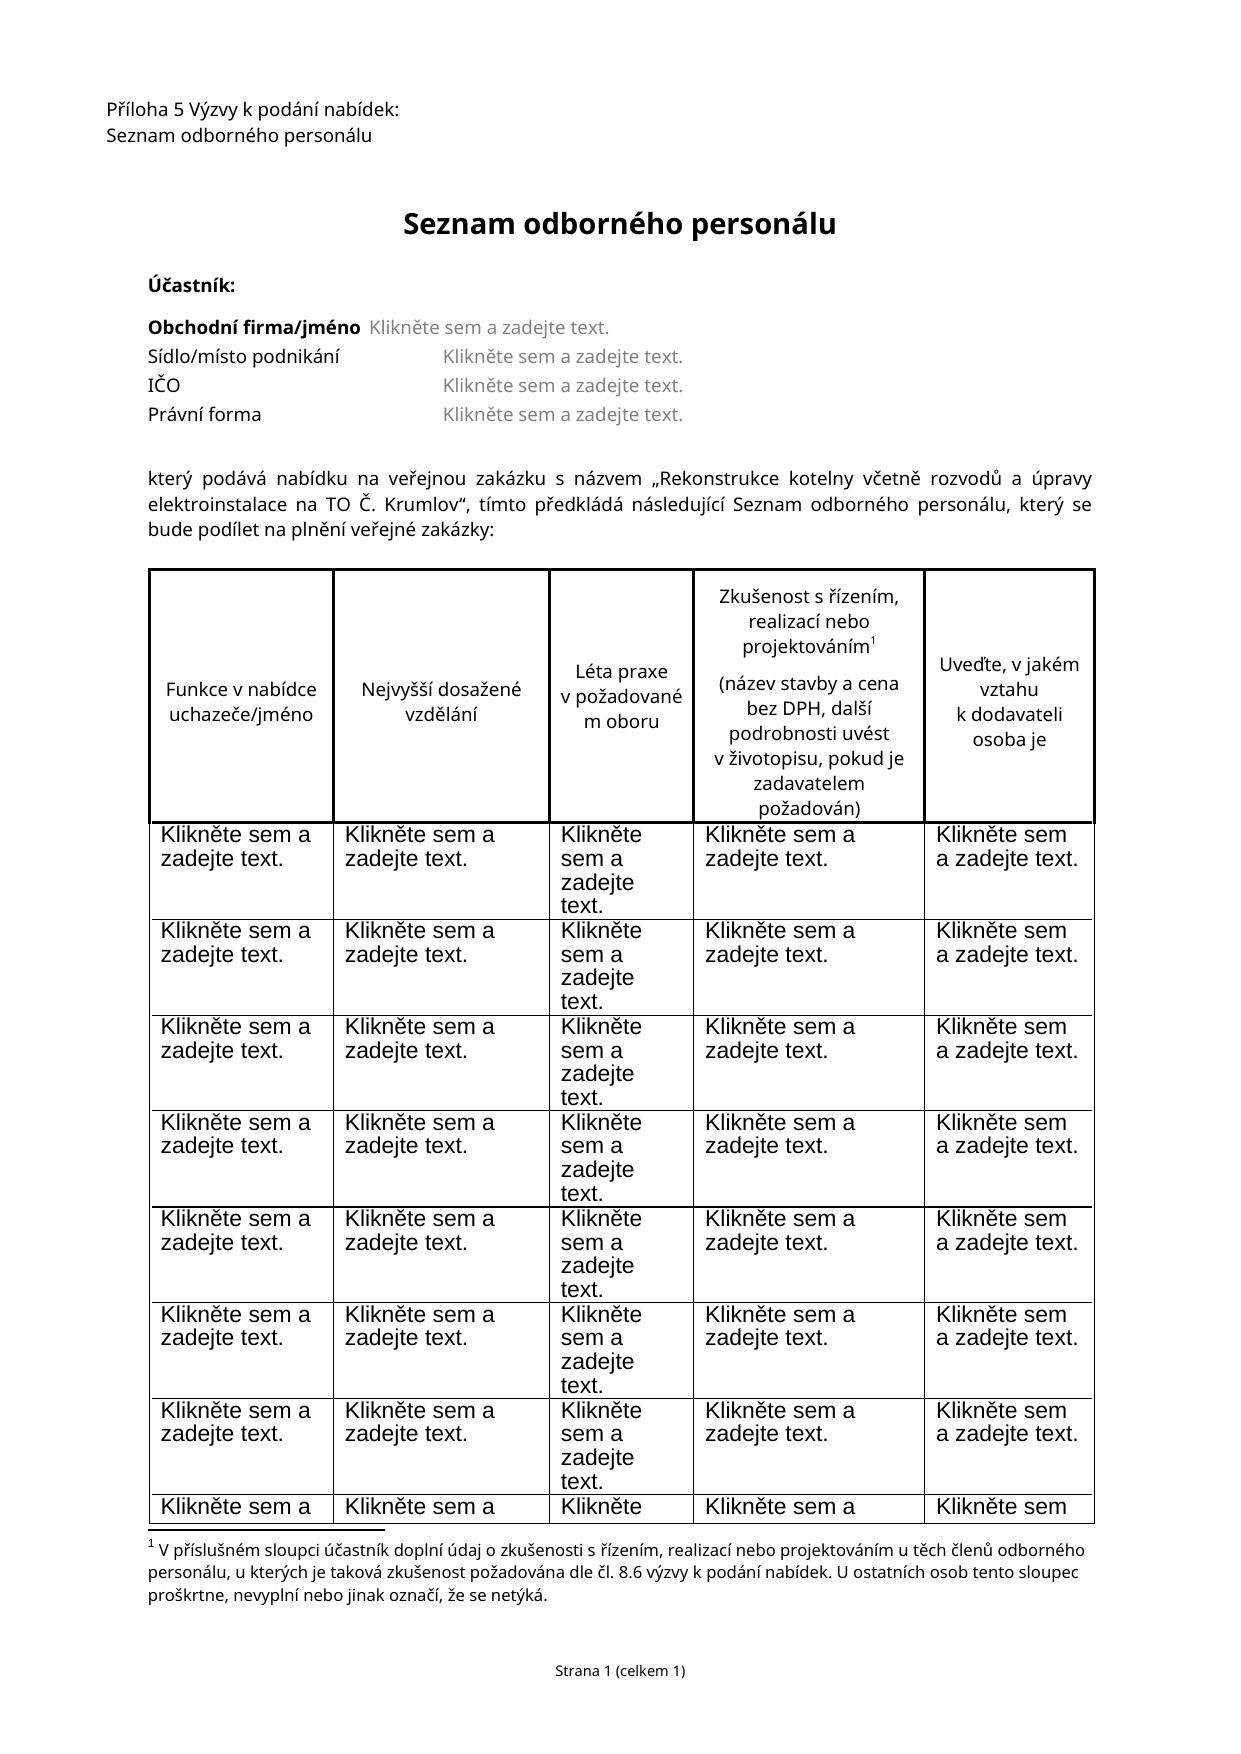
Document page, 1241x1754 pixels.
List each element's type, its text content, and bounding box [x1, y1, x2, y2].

text Účastník: [148, 268, 1093, 299]
table_header Léta praxe v požadovaném oboru [551, 571, 692, 821]
text který podává nabídku na veřejnou zakázku s názvem „Rekonstrukce kotelny včetně rozvodů a úpravy elektroinstalace na TO Č. Krumlov“, tímto předkládá následující Seznam odborného personálu, který se bude podílet na plnění veřejné zakázky: [148, 465, 1093, 542]
text Právní forma [148, 398, 1093, 427]
text Obchodní firma/jméno [148, 311, 1093, 340]
table_header Zkušenost s řízením, realizací nebo projektováním (název stavby a cena bez DPH, další podrobnosti uvést v životopisu, pokud je zadavatelem požadován) [695, 571, 923, 821]
table_header Nejvyšší dosažené vzdělání [335, 571, 548, 821]
text IČO [148, 369, 1093, 398]
text Sídlo/místo podnikání [148, 340, 1093, 369]
title Seznam odborného personálu [148, 203, 1093, 243]
table_header Funkce v nabídce uchazeče/jméno [151, 571, 332, 821]
table_header Uveďte, v jakém vztahu k dodavateli osoba je [926, 571, 1093, 821]
